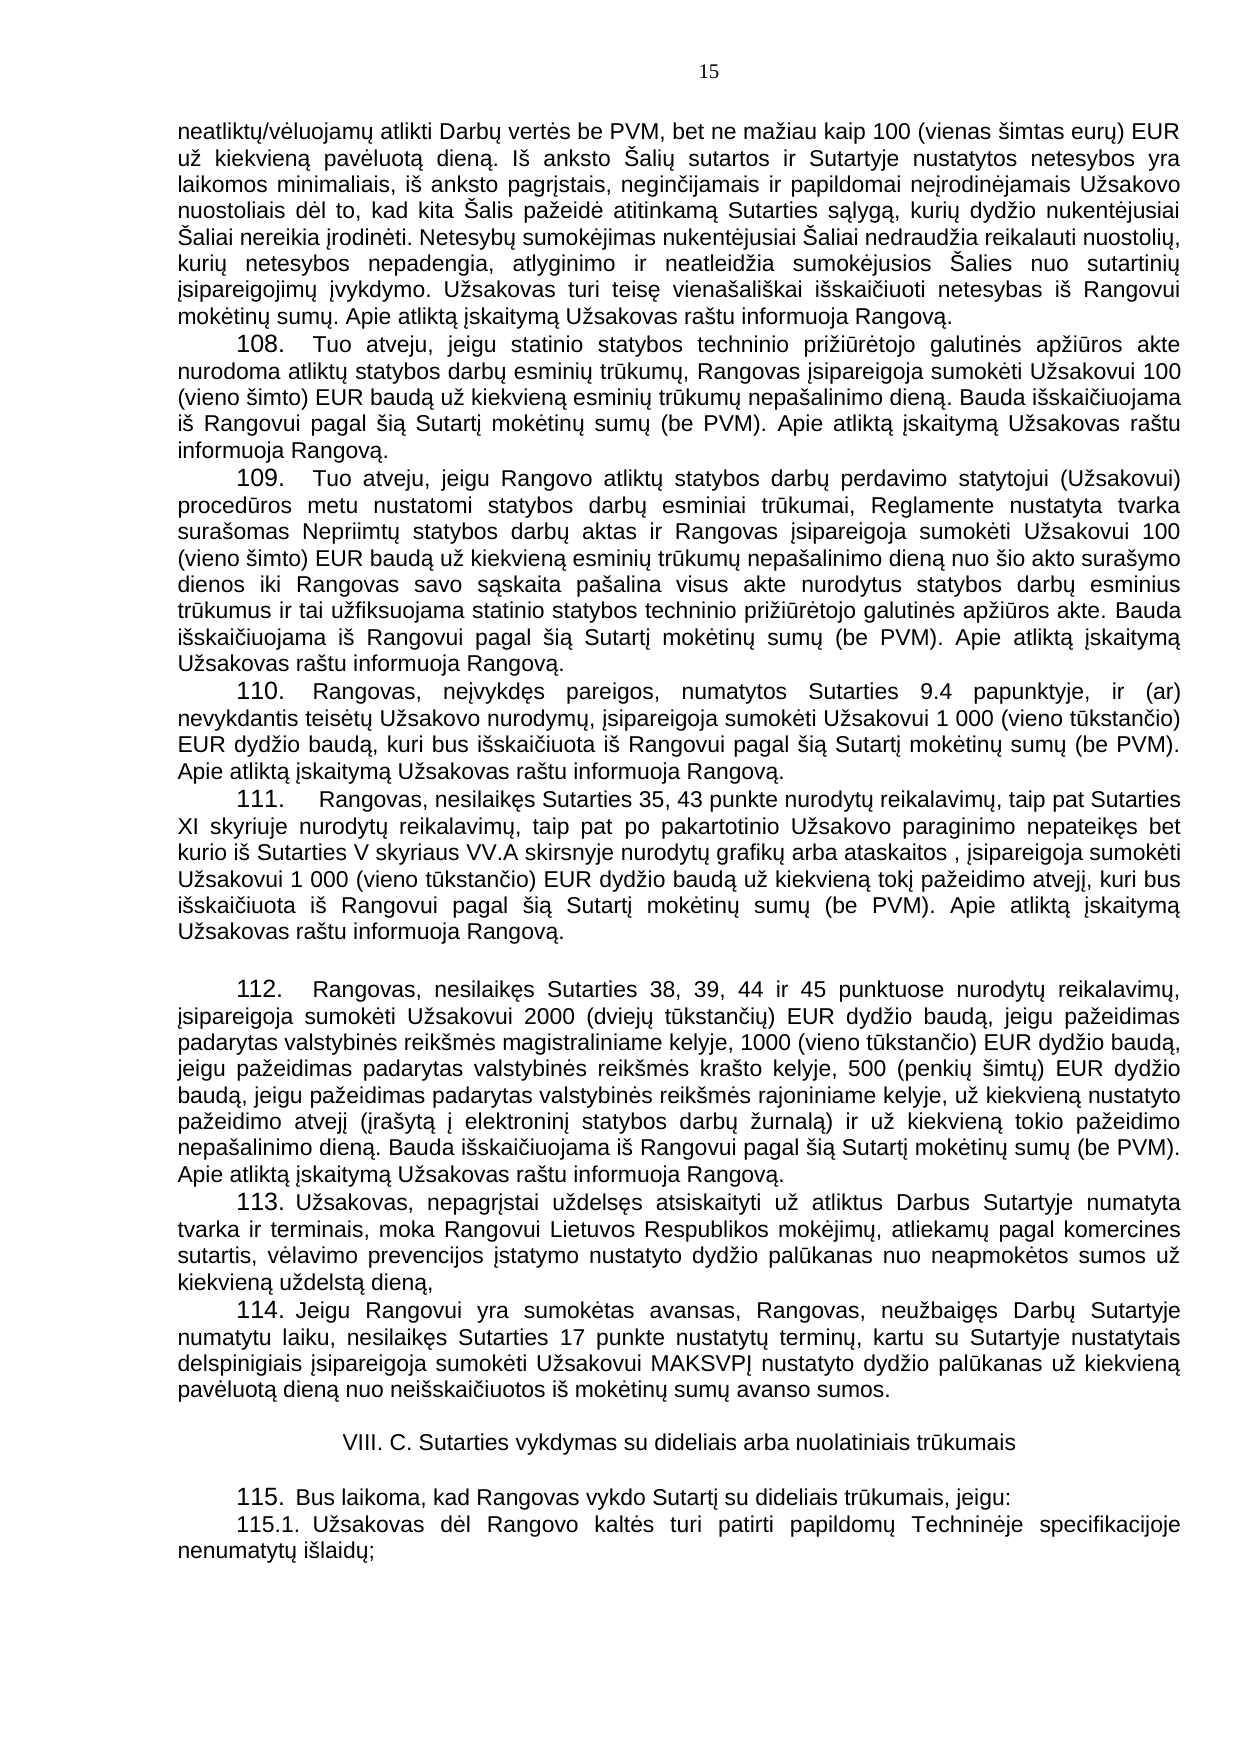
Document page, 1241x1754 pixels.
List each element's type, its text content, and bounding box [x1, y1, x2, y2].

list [177, 118, 1181, 171]
list Rangovui vėluojant vykdyti Darbus Sutarties 17 punkte nurodytu terminu, Rangovas įsipareigoja sumokėti Užsakovui 0,05% (nulio ir penkių šimtųjų procento) dydžio delspinigius nuo neatliktų/vėluojamų atlikti Darbų vertės be PVM, bet ne mažiau kaip 100 (vienas šimtas eurų) EUR už kiekvieną pavėluotą dieną. Iš anksto Šalių sutartos ir Sutartyje nustatytos netesybos yra laikomos minimaliais, iš anksto pagrįstais, neginčijamais ir papildomai neįrodinėjamais Užsakovo nuostoliais dėl to, kad kita Šalis pažeidė atitinkamą Sutarties sąlygą, kurių dydžio nukentėjusiai Šaliai nereikia įrodinėti. Netesybų sumokėjimas nukentėjusiai Šaliai nedraudžia reikalauti nuostolių, kurių netesybos nepadengia, atlyginimo ir neatleidžia sumokėjusios Šalies nuo sutartinių įsipareigojimų įvykdymo. Užsakovas turi teisę vienašališkai išskaičiuoti netesybas iš Rangovui mokėtinų sumų. Apie atliktą įskaitymą Užsakovas raštu informuoja Rangovą. [177, 250, 1181, 516]
list Tuo atveju, jeigu Rangovo atliktų statybos darbų perdavimo statytojui (Užsakovui) procedūros metu nustatomi statybos darbų esminiai trūkumai, Reglamente nustatyta tvarka surašomas Nepriimtų statybos darbų aktas ir Rangovas įsipareigoja sumokėti Užsakovui 100 (vieno šimto) EUR baudą už kiekvieną esminių trūkumų nepašalinimo dieną nuo šio akto surašymo dienos iki Rangovas savo sąskaita pašalina visus akte nurodytus statybos darbų esminius trūkumus ir tai užfiksuojama statinio statybos techninio prižiūrėtojo galutinės apžiūros akte. Bauda išskaičiuojama iš Rangovui pagal šią Sutartį mokėtinų sumų (be PVM). Apie atliktą įskaitymą Užsakovas raštu informuoja Rangovą. [177, 650, 1181, 863]
list Rangovas, nesilaikęs Sutarties 35, 43 punkte nurodytų reikalavimų, taip pat Sutarties XI skyriuje nurodytų reikalavimų, taip pat po pakartotinio Užsakovo paraginimo nepateikęs bet kurio iš Sutarties V skyriaus VV.A skirsnyje nurodytų grafikų arba ataskaitos , įsipareigoja sumokėti Užsakovui 1 000 (vieno tūkstančio) EUR dydžio baudą už kiekvieną tokį pažeidimo atvejį, kuri bus išskaičiuota iš Rangovui pagal šią Sutartį mokėtinų sumų (be PVM). Apie atliktą įskaitymą Užsakovas raštu informuoja Rangovą. [177, 971, 1181, 1132]
list Jeigu Rangovui yra sumokėtas avansas, Rangovas, neužbaigęs Darbų Sutartyje numatytu laiku, nesilaikęs Sutarties 17 punkte nustatytų terminų, kartu su Sutartyje nustatytais delspinigiais įsipareigoja sumokėti Užsakovui MAKSVPĮ nustatyto dydžio palūkanas už kiekvieną pavėluotą dieną nuo neišskaičiuotos iš mokėtinų sumų avanso sumos. [177, 1511, 1181, 1619]
text VIII.B. Netesybos ir palūkanos [177, 197, 1181, 223]
list Tuo atveju, jeigu statinio statybos techninio prižiūrėtojo galutinės apžiūros akte nurodoma atliktų statybos darbų esminių trūkumų, Rangovas įsipareigoja sumokėti Užsakovui 100 (vieno šimto) EUR baudą už kiekvieną esminių trūkumų nepašalinimo dieną. Bauda išskaičiuojama iš Rangovui pagal šią Sutartį mokėtinų sumų (be PVM). Apie atliktą įskaitymą Užsakovas raštu informuoja Rangovą. [177, 516, 1181, 650]
list Rangovas, neįvykdęs pareigos, numatytos Sutarties 9.4 papunktyje, ir (ar) nevykdantis teisėtų Užsakovo nurodymų, įsipareigoja sumokėti Užsakovui 1 000 (vieno tūkstančio) EUR dydžio baudą, kuri bus išskaičiuota iš Rangovui pagal šią Sutartį mokėtinų sumų (be PVM). Apie atliktą įskaitymą Užsakovas raštu informuoja Rangovą. [177, 863, 1181, 971]
list Užsakovas, nepagrįstai uždelsęs atsiskaityti už atliktus Darbus Sutartyje numatyta tvarka ir terminais, moka Rangovui Lietuvos Respublikos mokėjimų, atliekamų pagal komercines sutartis, vėlavimo prevencijos įstatymo nustatyto dydžio palūkanas nuo neapmokėtos sumos už kiekvieną uždelstą dieną, [177, 1403, 1181, 1511]
list Rangovas, nesilaikęs Sutarties 38, 39, 44 ir 45 punktuose nurodytų reikalavimų, įsipareigoja sumokėti Užsakovui 2000 (dviejų tūkstančių) EUR dydžio baudą, jeigu pažeidimas padarytas valstybinės reikšmės magistraliniame kelyje, 1000 (vieno tūkstančio) EUR dydžio baudą, jeigu pažeidimas padarytas valstybinės reikšmės krašto kelyje, 500 (penkių šimtų) EUR dydžio baudą, jeigu pažeidimas padarytas valstybinės reikšmės rajoniniame kelyje, už kiekvieną nustatyto pažeidimo atvejį (įrašytą į elektroninį statybos darbų žurnalą) ir už kiekvieną tokio pažeidimo nepašalinimo dieną. Bauda išskaičiuojama iš Rangovui pagal šią Sutartį mokėtinų sumų (be PVM). Apie atliktą įskaitymą Užsakovas raštu informuoja Rangovą. [177, 1161, 1181, 1374]
